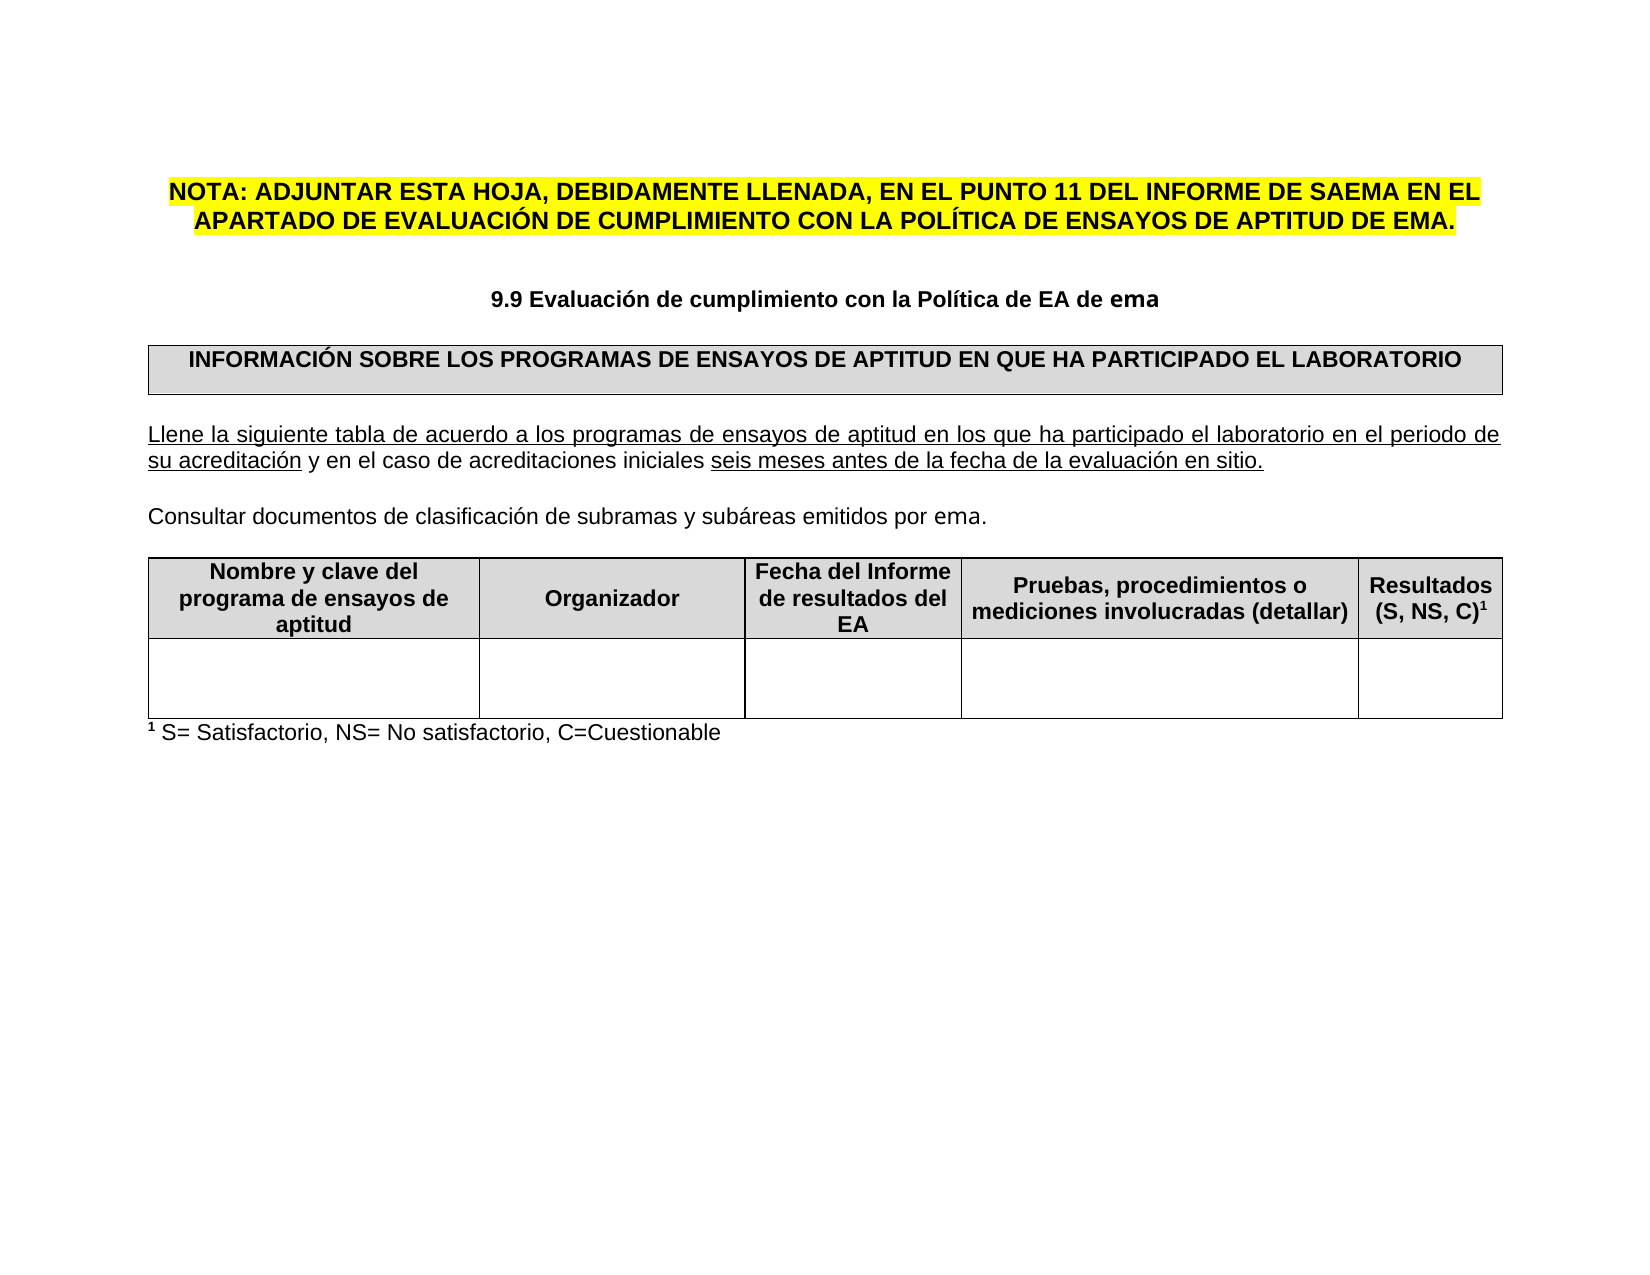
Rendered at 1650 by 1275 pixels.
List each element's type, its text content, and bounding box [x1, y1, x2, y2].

table_header Organizador [480, 559, 744, 638]
table_header Nombre y clave del programa de ensayos de aptitud [149, 559, 479, 638]
table_header INFORMACIÓN SOBRE LOS PROGRAMAS DE ENSAYOS DE APTITUD EN QUE HA PARTICIPADO EL LABORATORIO [149, 346, 1502, 393]
text Llene la siguiente tabla de acuerdo a los programas de ensayos de aptitud en los que ha participado el laboratorio en el periodo de su acreditación y en el caso de acreditaciones iniciales seis meses antes de la fecha de la evaluación en sitio. [148, 421, 1502, 473]
table_header Fecha del Informe de resultados del EA [746, 559, 961, 638]
table_cell [1359, 639, 1502, 718]
table_cell [962, 639, 1358, 718]
table_cell [149, 639, 479, 718]
text Consultar documentos de clasificación de subramas y subáreas emitidos por ema. [148, 500, 1502, 531]
table_header Resultados (S, NS, C)1 [1359, 559, 1502, 638]
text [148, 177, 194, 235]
text 1 S= Satisfactorio, NS= No satisfactorio, C=Cuestionable [148, 719, 1502, 745]
text 9.9 Evaluación de cumplimiento con la Política de EA de ema [148, 283, 1502, 314]
table_header Pruebas, procedimientos o mediciones involucradas (detallar) [962, 559, 1358, 638]
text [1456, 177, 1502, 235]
table_cell [746, 639, 961, 718]
table_cell [480, 639, 744, 718]
